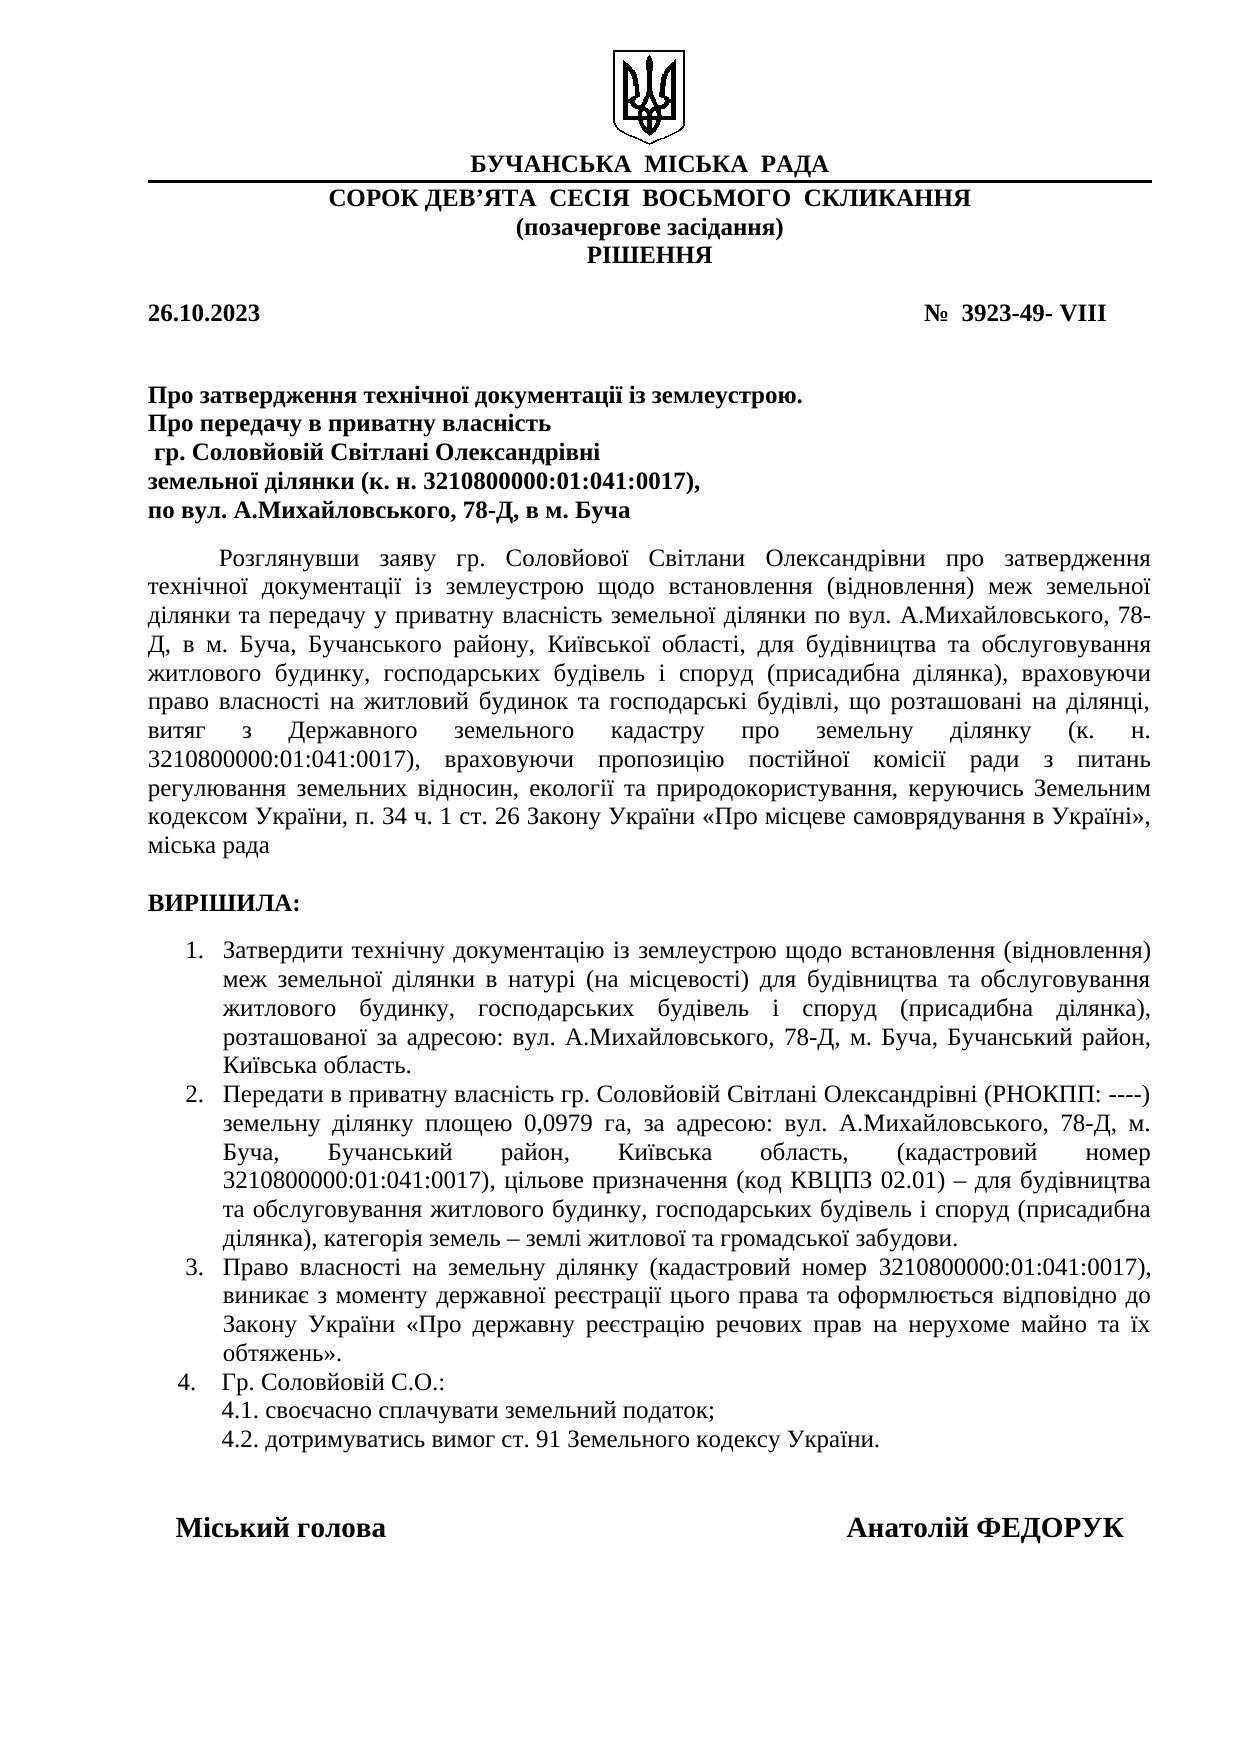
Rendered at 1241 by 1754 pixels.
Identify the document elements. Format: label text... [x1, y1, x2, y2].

list Затвердити технічну документацію із землеустрою щодо встановлення (відновлення) меж земельної ділянки в натурі (на місцевості) для будівництва та обслуговування житлового будинку, господарських будівель і споруд (присадибна ділянка), розташованої за адресою: вул. А.Михайловського, 78-Д, м. Буча, Бучанський район, Київська область. [185, 936, 1152, 1079]
list Право власності на земельну ділянку (кадастровий номер 3210800000:01:041:0017), виникає з моменту державної реєстрації цього права та оформлюється відповідно до Закону України «Про державну реєстрацію речових прав на нерухоме майно та їх обтяжень». [185, 1252, 1152, 1367]
text Про передачу в приватну власність [148, 408, 1152, 437]
text СОРОК ДЕВ’ЯТА СЕСІЯ ВОСЬМОГО СКЛИКАННЯ [148, 183, 1152, 212]
text Міський голова Анатолій ФЕДОРУК [148, 1511, 1152, 1544]
text земельної ділянки (к. н. 3210800000:01:041:0017), [148, 466, 1152, 495]
text БУЧАНСЬКА МІСЬКА РАДА [148, 149, 1152, 180]
text РІШЕННЯ [148, 241, 1152, 269]
text 4.1. своєчасно сплачувати земельний податок; [148, 1396, 1152, 1424]
text гр. Соловйовій Світлані Олександрівні [148, 437, 1152, 466]
text Розглянувши заяву гр. Соловйової Світлани Олександрівни про затвердження технічної документації із землеустрою щодо встановлення (відновлення) меж земельної ділянки та передачу у приватну власність земельної ділянки по вул. А.Михайловського, 78-Д, в м. Буча, Бучанського району, Київської області, для будівництва та обслуговування житлового будинку, господарських будівель і споруд (присадибна ділянка), враховуючи право власності на житловий будинок та господарські будівлі, що розташовані на ділянці, витяг з Державного земельного кадастру про земельну ділянку (к. н. 3210800000:01:041:0017), враховуючи пропозицію постійної комісії ради з питань регулювання земельних відносин, екології та природокористування, керуючись Земельним кодексом України, п. 34 ч. 1 ст. 26 Закону України «Про місцеве самоврядування в Україні», міська рада [148, 543, 1152, 859]
text 4. Гр. Соловйовій С.О.: [148, 1367, 1152, 1396]
text 4.2. дотримуватись вимог ст. 91 Земельного кодексу України. [148, 1424, 1152, 1453]
text Про затвердження технічної документації із землеустрою. [148, 380, 1152, 408]
text по вул. А.Михайловського, 78-Д, в м. Буча [148, 495, 1152, 523]
text 26.10.2023 № 3923-49- VІІІ [148, 298, 1152, 327]
text ВИРІШИЛА: [148, 888, 1152, 916]
list Передати в приватну власність гр. Соловйовій Світлані Олександрівні (РНОКПП: ----) земельну ділянку площею 0,0979 га, за адресою: вул. А.Михайловського, 78-Д, м. Буча, Бучанський район, Київська область, (кадастровий номер 3210800000:01:041:0017), цільове призначення (код КВЦПЗ 02.01) – для будівництва та обслуговування житлового будинку, господарських будівель і споруд (присадибна ділянка), категорія земель – землі житлової та громадської забудови. [185, 1079, 1152, 1252]
text (позачергове засідання) [148, 212, 1152, 241]
